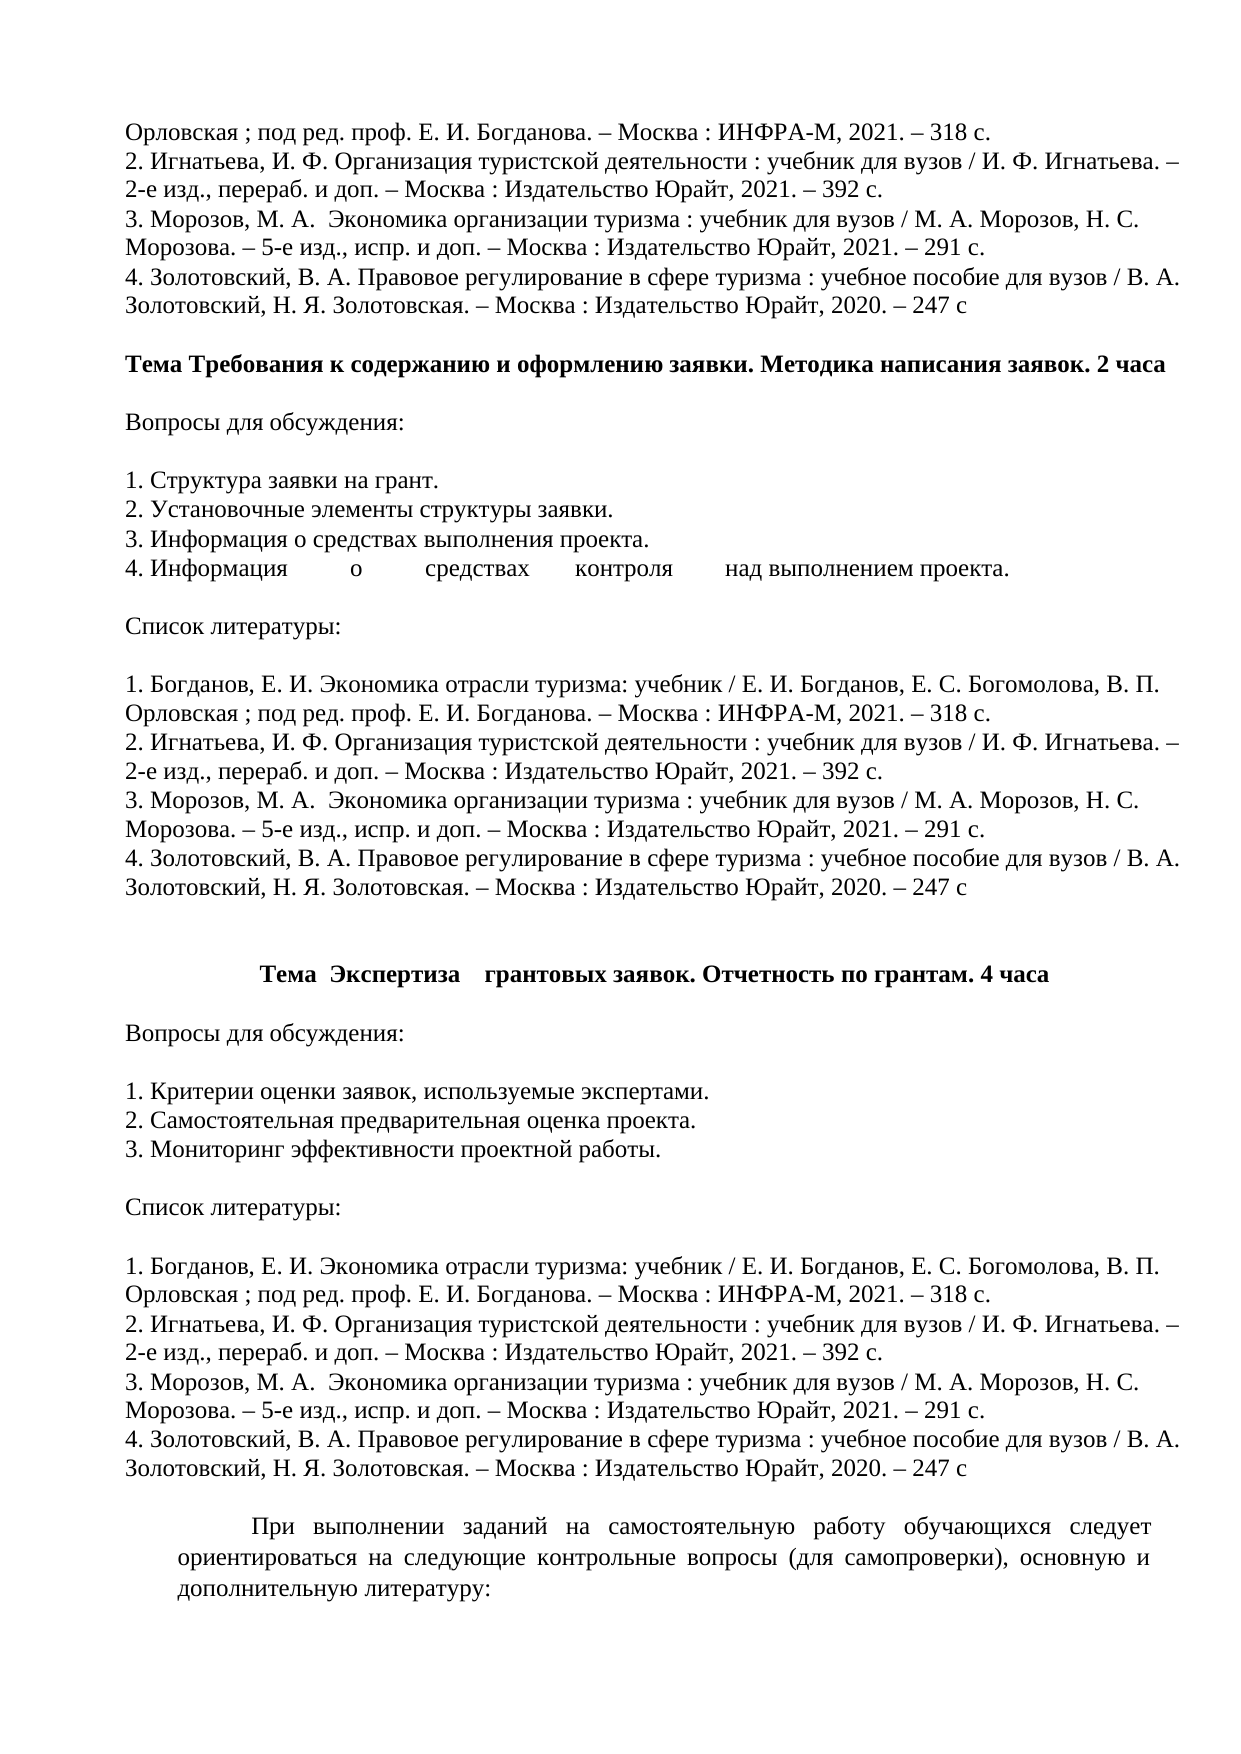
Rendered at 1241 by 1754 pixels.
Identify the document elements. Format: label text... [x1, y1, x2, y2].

text 2. Установочные элементы структуры заявки. [125, 494, 1184, 523]
text 2. Самостоятельная предварительная оценка проекта. [125, 1105, 1184, 1134]
text 1. Структура заявки на грант. [125, 465, 1184, 494]
text Вопросы для обсуждения: [125, 1018, 1184, 1047]
text 1. Критерии оценки заявок, используемые экспертами. [125, 1076, 1184, 1105]
text Список литературы: [125, 611, 1184, 640]
text Список литературы: [125, 1192, 1184, 1221]
text Тема Требования к содержанию и оформлению заявки. Методика написания заявок. 2 часа [125, 349, 1184, 377]
text 3. Мониторинг эффективности проектной работы. [125, 1134, 1184, 1163]
text 4. Информация о средствах контроля над выполнением проекта. [125, 553, 1184, 582]
text 2. Игнатьева, И. Ф. Организация туристской деятельности : учебник для вузов / И. Ф. Игнатьева. – 2-е изд., перераб. и доп. – Москва : Издательство Юрайт, 2021. – 392 с. [125, 146, 1184, 203]
text Тема Экспертиза грантовых заявок. Отчетность по грантам. 4 часа [125, 959, 1184, 988]
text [125, 117, 1184, 145]
text При выполнении заданий на самостоятельную работу обучающихся следует ориентироваться на следующие контрольные вопросы (для самопроверки), основную и дополнительную литературу: [177, 1511, 1151, 1602]
text 2. Игнатьева, И. Ф. Организация туристской деятельности : учебник для вузов / И. Ф. Игнатьева. – 2-е изд., перераб. и доп. – Москва : Издательство Юрайт, 2021. – 392 с. [125, 727, 1184, 785]
text Вопросы для обсуждения: [125, 407, 1184, 436]
text 2. Игнатьева, И. Ф. Организация туристской деятельности : учебник для вузов / И. Ф. Игнатьева. – 2-е изд., перераб. и доп. – Москва : Издательство Юрайт, 2021. – 392 с. [125, 1309, 1184, 1366]
text 3. Информация о средствах выполнения проекта. [125, 524, 1184, 552]
